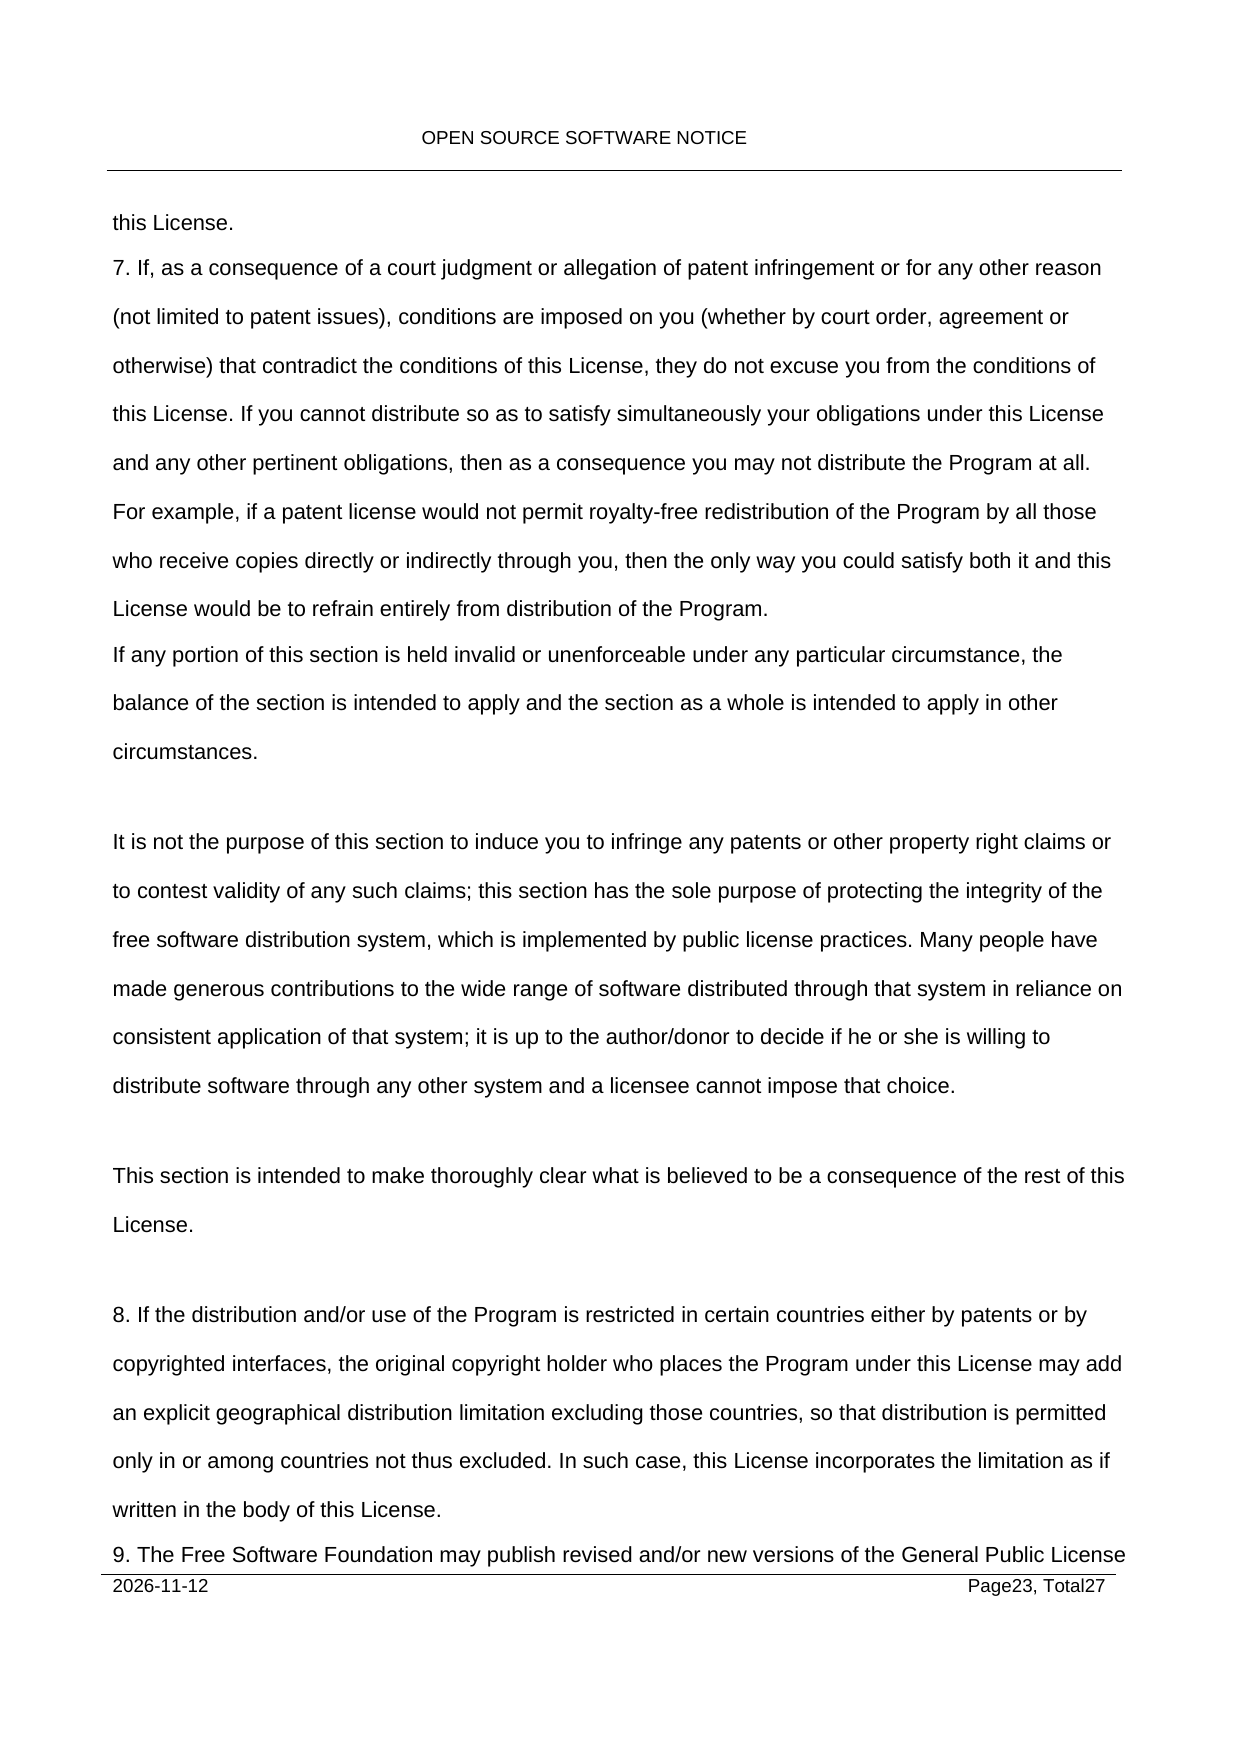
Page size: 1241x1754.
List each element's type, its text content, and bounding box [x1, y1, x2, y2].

text This section is intended to make thoroughly clear what is believed to be a consequence of the rest of this License. [112, 1159, 1128, 1241]
text It is not the purpose of this section to induce you to infringe any patents or other property right claims or to contest validity of any such claims; this section has the sole purpose of protecting the integrity of the free software distribution system, which is implemented by public license practices. Many people have made generous contributions to the wide range of software distributed through that system in reliance on consistent application of that system; it is up to the author/donor to decide if he or she is willing to distribute software through any other system and a licensee cannot impose that choice. [112, 826, 1128, 1102]
text 8. If the distribution and/or use of the Program is restricted in certain countries either by patents or by copyrighted interfaces, the original copyright holder who places the Program under this License may add an explicit geographical distribution limitation excluding those countries, so that distribution is permitted only in or among countries not thus excluded. In such case, this License incorporates the limitation as if written in the body of this License. [112, 1298, 1128, 1526]
text 7. If, as a consequence of a court judgment or allegation of patent infringement or for any other reason (not limited to patent issues), conditions are imposed on you (whether by court order, agreement or otherwise) that contradict the conditions of this License, they do not excuse you from the conditions of this License. If you cannot distribute so as to satisfy simultaneously your obligations under this License and any other pertinent obligations, then as a consequence you may not distribute the Program at all. For example, if a patent license would not permit royalty-free redistribution of the Program by all those who receive copies directly or indirectly through you, then the only way you could satisfy both it and this License would be to refrain entirely from distribution of the Program. [112, 251, 1128, 625]
text If any portion of this section is held invalid or unenforceable under any particular circumstance, the balance of the section is intended to apply and the section as a whole is intended to apply in other circumstances. [112, 638, 1128, 768]
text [112, 206, 1128, 239]
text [112, 1538, 1128, 1571]
